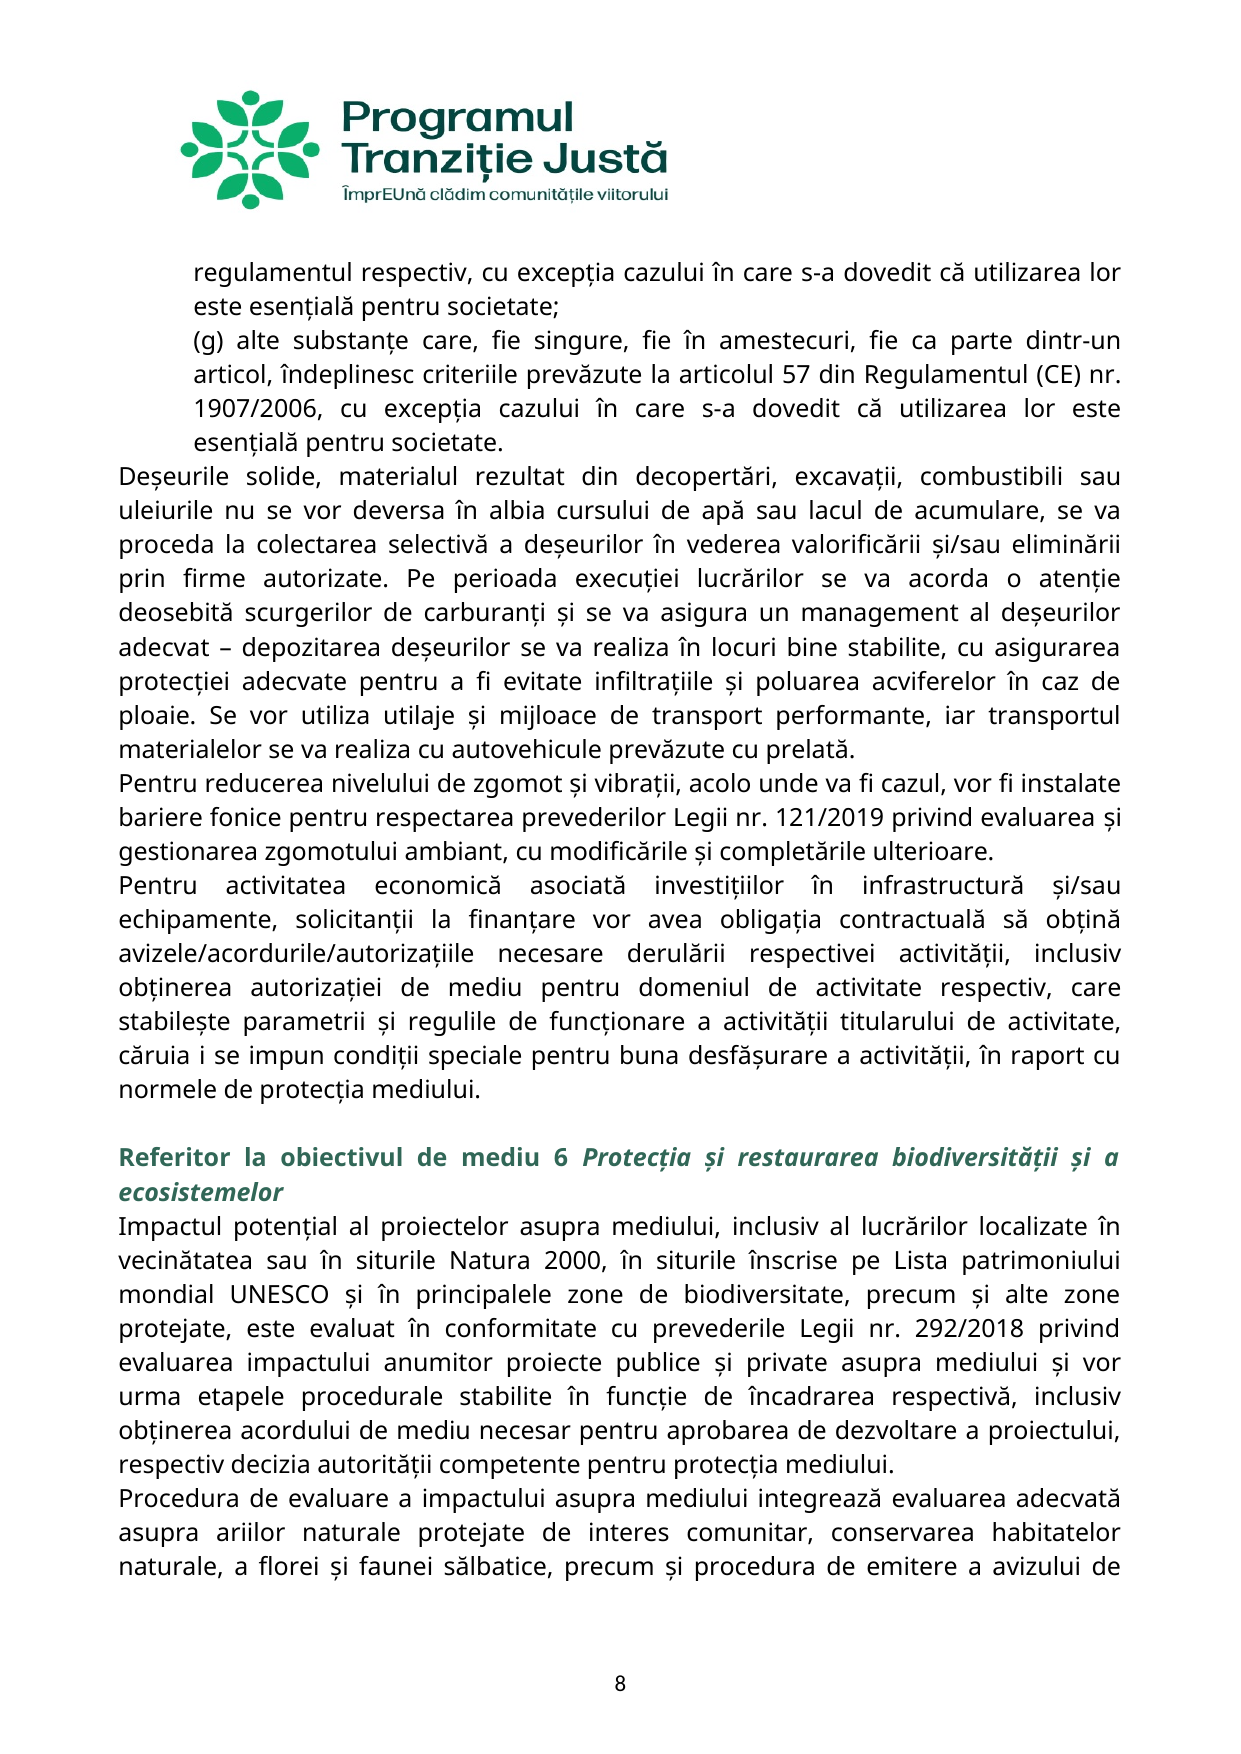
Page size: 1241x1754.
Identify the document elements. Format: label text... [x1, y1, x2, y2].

text Impactul potențial al proiectelor asupra mediului, inclusiv al lucrărilor localizate în vecinătatea sau în siturile Natura 2000, în siturile înscrise pe Lista patrimoniului mondial UNESCO și în principalele zone de biodiversitate, precum și alte zone protejate, este evaluat în conformitate cu prevederile Legii nr. 292/2018 privind evaluarea impactului anumitor proiecte publice şi private asupra mediului și vor urma etapele procedurale stabilite în funcție de încadrarea respectivă, inclusiv obținerea acordului de mediu necesar pentru aprobarea de dezvoltare a proiectului, respectiv decizia autorității competente pentru protecția mediului. [118, 1208, 1122, 1481]
text Deșeurile solide, materialul rezultat din decopertări, excavații, combustibili sau uleiurile nu se vor deversa în albia cursului de apă sau lacul de acumulare, se va proceda la colectarea selectivă a deșeurilor în vederea valorificării și/sau eliminării prin firme autorizate. Pe perioada execuției lucrărilor se va acorda o atenție deosebită scurgerilor de carburanți și se va asigura un management al deșeurilor adecvat – depozitarea deșeurilor se va realiza în locuri bine stabilite, cu asigurarea protecției adecvate pentru a fi evitate infiltrațiile și poluarea acviferelor în caz de ploaie. Se vor utiliza utilaje și mijloace de transport performante, iar transportul materialelor se va realiza cu autovehicule prevăzute cu prelată. [118, 459, 1122, 765]
text Pentru reducerea nivelului de zgomot și vibrații, acolo unde va fi cazul, vor fi instalate bariere fonice pentru respectarea prevederilor Legii nr. 121/2019 privind evaluarea şi gestionarea zgomotului ambiant, cu modificările și completările ulterioare. [118, 765, 1122, 868]
text Referitor la obiectivul de mediu 6 Protecția și restaurarea biodiversității și a ecosistemelor [118, 1140, 1122, 1208]
text Pentru activitatea economică asociată investițiilor în infrastructură și/sau echipamente, solicitanții la finanțare vor avea obligația contractuală să obțină avizele/acordurile/autorizațiile necesare derulării respectivei activității, inclusiv obținerea autorizației de mediu pentru domeniul de activitate respectiv, care stabilește parametrii și regulile de funcționare a activității titularului de activitate, căruia i se impun condiții speciale pentru buna desfășurare a activității, în raport cu normele de protecția mediului. [118, 868, 1122, 1106]
picture [118, 44, 795, 255]
text (g) alte substanțe care, fie singure, fie în amestecuri, fie ca parte dintr-un articol, îndeplinesc criteriile prevăzute la articolul 57 din Regulamentul (CE) nr. 1907/2006, cu excepția cazului în care s-a dovedit că utilizarea lor este esențială pentru societate. [193, 323, 1122, 459]
